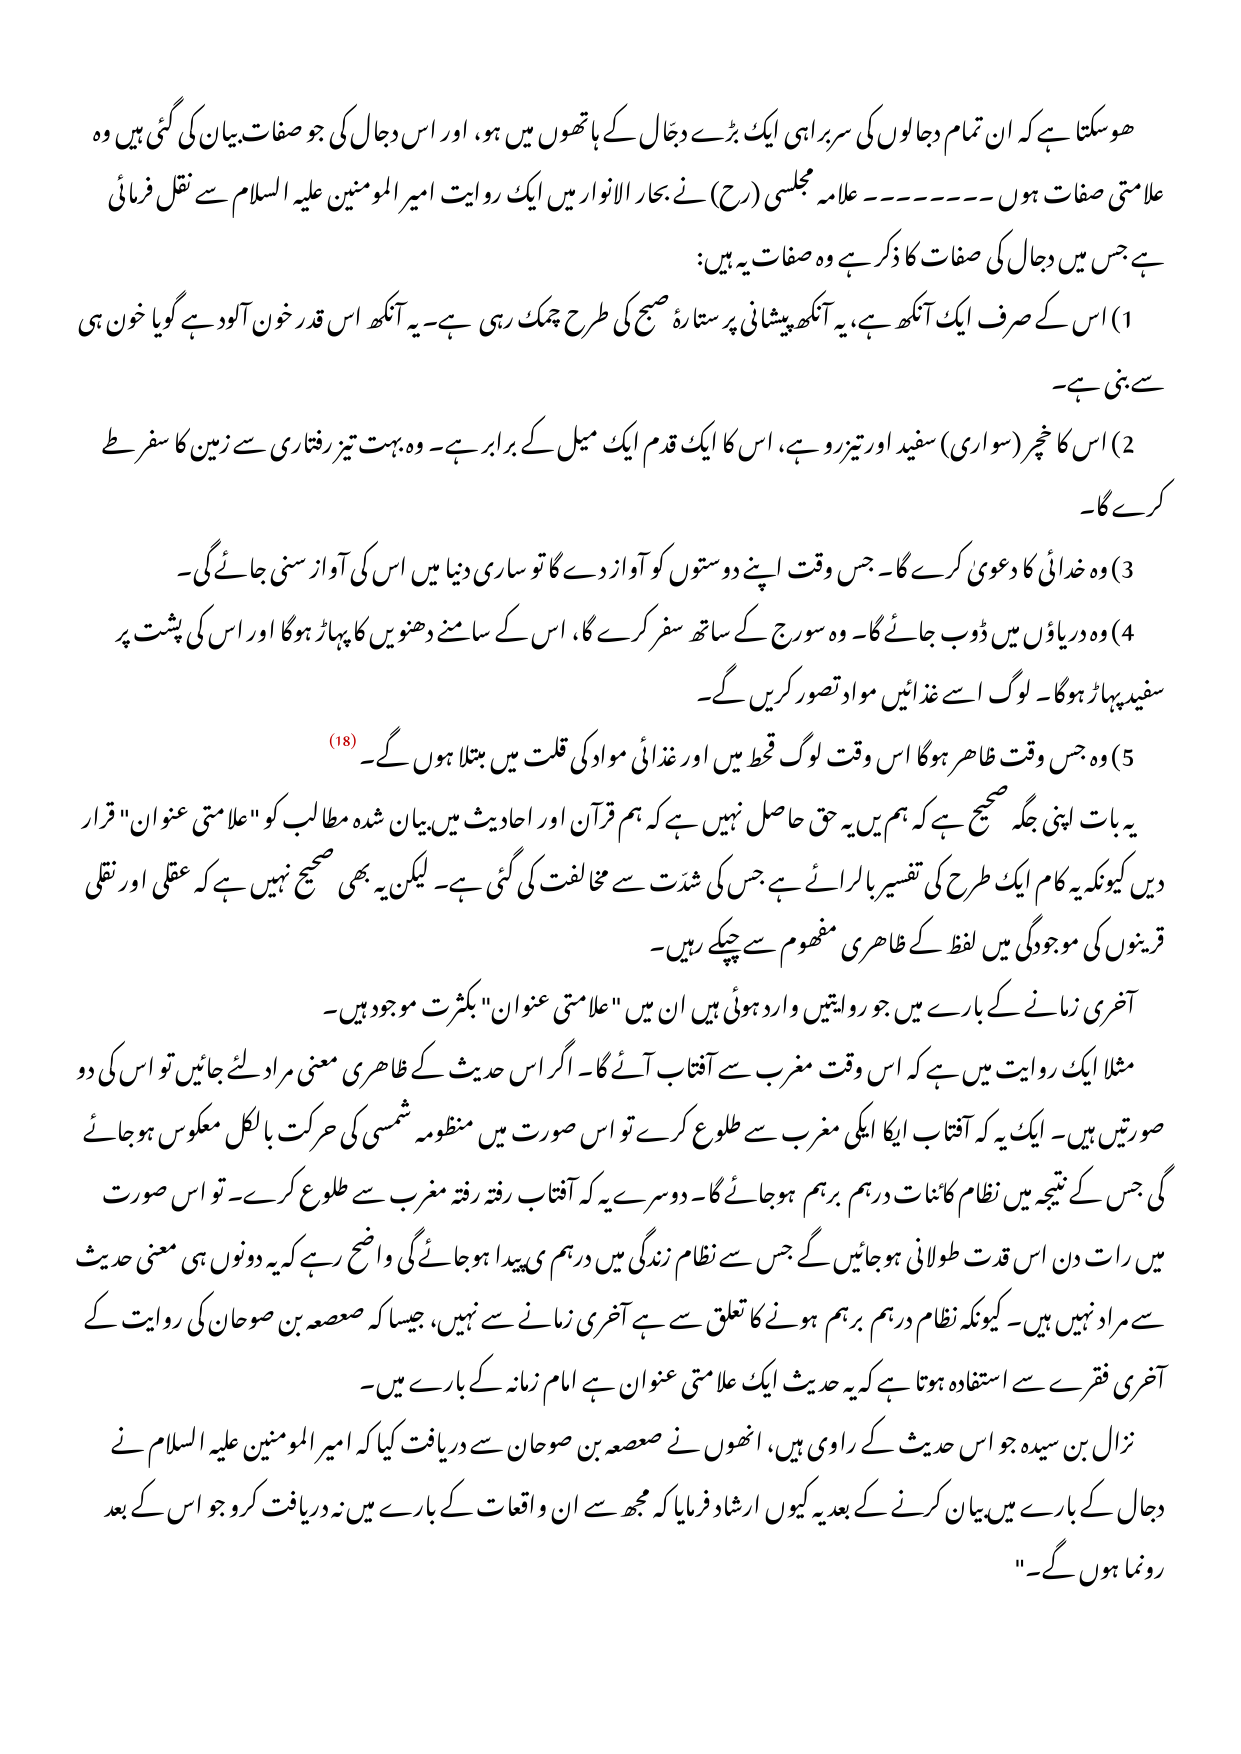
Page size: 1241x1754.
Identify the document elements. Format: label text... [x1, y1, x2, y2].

text نزال بن سیدہ جو اس حدیث کے راوی ہیں، انھوں نے صعصعہ بن صوحان سے دریافت کیا کہ امیر المومنین علیہ السلام نے دجال کے بارے میں بیان کرنے کے بعد یہ کیوں ارشاد فرمایا کہ مجھ سے ان واقعات کے بارے میں نہ دریافت کرو جو اس کے بعد رونما ہوں گے۔" [75, 1406, 1165, 1594]
text 4) وہ دریاؤں میں ڈوب جائے گا۔ وہ سورج کے ساتھ سفر کرے گا، اس کے سامنے دھنویں کا پہاڑ ہوگا اور اس کی پشت پر سفید پہاڑ ہوگا۔ لوگ اسے غذائیں مواد تصور کریں گے۔ [75, 594, 1165, 719]
text 1) اس کے صرف ایک آنکھ ہے، یہ آنکھ پیشانی پر ستارۂ صبح کی طرح چمک رہی ہے۔ یہ آنکھ اس قدر خون آلود ہے گویا خون ہی سے بنی ہے۔ [75, 281, 1165, 406]
text ھوسکتا ہے کہ ان تمام دجالوں کی سربراہی ایک بڑے دجّال کے ہاتھوں میں ہو، اور اس دجال کی جو صفات بیان کی گئی ہیں وہ علامتی صفات ہوں ۔۔۔۔۔۔۔۔ علامہ مجلسی (رح) نے بحار الانوار میں ایک روایت امیر المومنین علیہ السلام سے نقل فرمائی ہے جس میں دجال کی صفات کا ذکر ہے وہ صفات یہ ہیں: [75, 94, 1165, 281]
text 2) اس کا خچر (سواری) سفید اور تیزرو ہے، اس کا ایک قدم ایک میل کے برابر ہے۔ وہ بہت تیز رفتاری سے زمین کا سفر طے کرے گا۔ [75, 406, 1165, 531]
text 5) وہ جس وقت ظاھر ہوگا اس وقت لوگ قحط میں اور غذائی مواد کی قلت میں مبتلا ہوں گے۔ (18) [75, 719, 1165, 781]
text یہ بات اپنی جگہ صحیح ہے کہ ہم یں یہ حق حاصل نہیں ہے کہ ہم قرآن اور احادیث میں بیان شدہ مطالب کو "علامتی عنوان" قرار دیں کیونکہ یہ کام ایک طرح کی تفسیر بالرائے ہے جس کی شدّت سے مخالفت کی گئی ہے۔ لیکن یہ بھی صحیح نہیں ہے کہ عقلی اور نقلی قرینوں کی موجودگی میں لفظ کے ظاھری مفھوم سے چپکے رہیں۔ [75, 781, 1165, 969]
text آخری زمانے کے بارے میں جو روایتیں وارد ہوئی ہیں ان میں "علامتی عنوان" بکثرت موجود ہیں۔ [75, 969, 1165, 1031]
text 3) وہ خدائی کا دعویٰ کرے گا۔ جس وقت اپنے دوستوں کو آواز دے گا تو ساری دنیا میں اس کی آواز سنی جائے گی۔ [75, 531, 1165, 594]
text مثلا ایک روایت میں ہے کہ اس وقت مغرب سے آفتاب آئے گا۔ اگر اس حدیث کے ظاھری معنی مراد لئے جائیں تو اس کی دو صورتیں ہیں۔ ایک یہ کہ آفتاب ایکا ایکی مغرب سے طلوع کرے تو اس صورت میں منظومہ شمسی کی حرکت بالکل معکوس ہوجائے گی جس کے نتیجہ میں نظام کائنات درہم برہم ہوجائے گا۔ دوسرے یہ کہ آفتاب رفتہ رفتہ مغرب سے طلوع کرے۔ تو اس صورت میں رات دن اس قدت طولانی ہوجائیں گے جس سے نظام زندگی میں درہم ی پیدا ہوجائے گی واضح رہے کہ یہ دونوں ہی معنی حدیث سے مراد نہیں ہیں۔ کیونکہ نظام درہم برہم ہونے کا تعلق سے ہے آخری زمانے سے نہیں، جیسا کہ صعصعہ بن صوحان کی روایت کے آخری فقرے سے استفادہ ہوتا ہے کہ یہ حدیث ایک علامتی عنوان ہے امام زمانہ کے بارے میں۔ [75, 1031, 1165, 1406]
